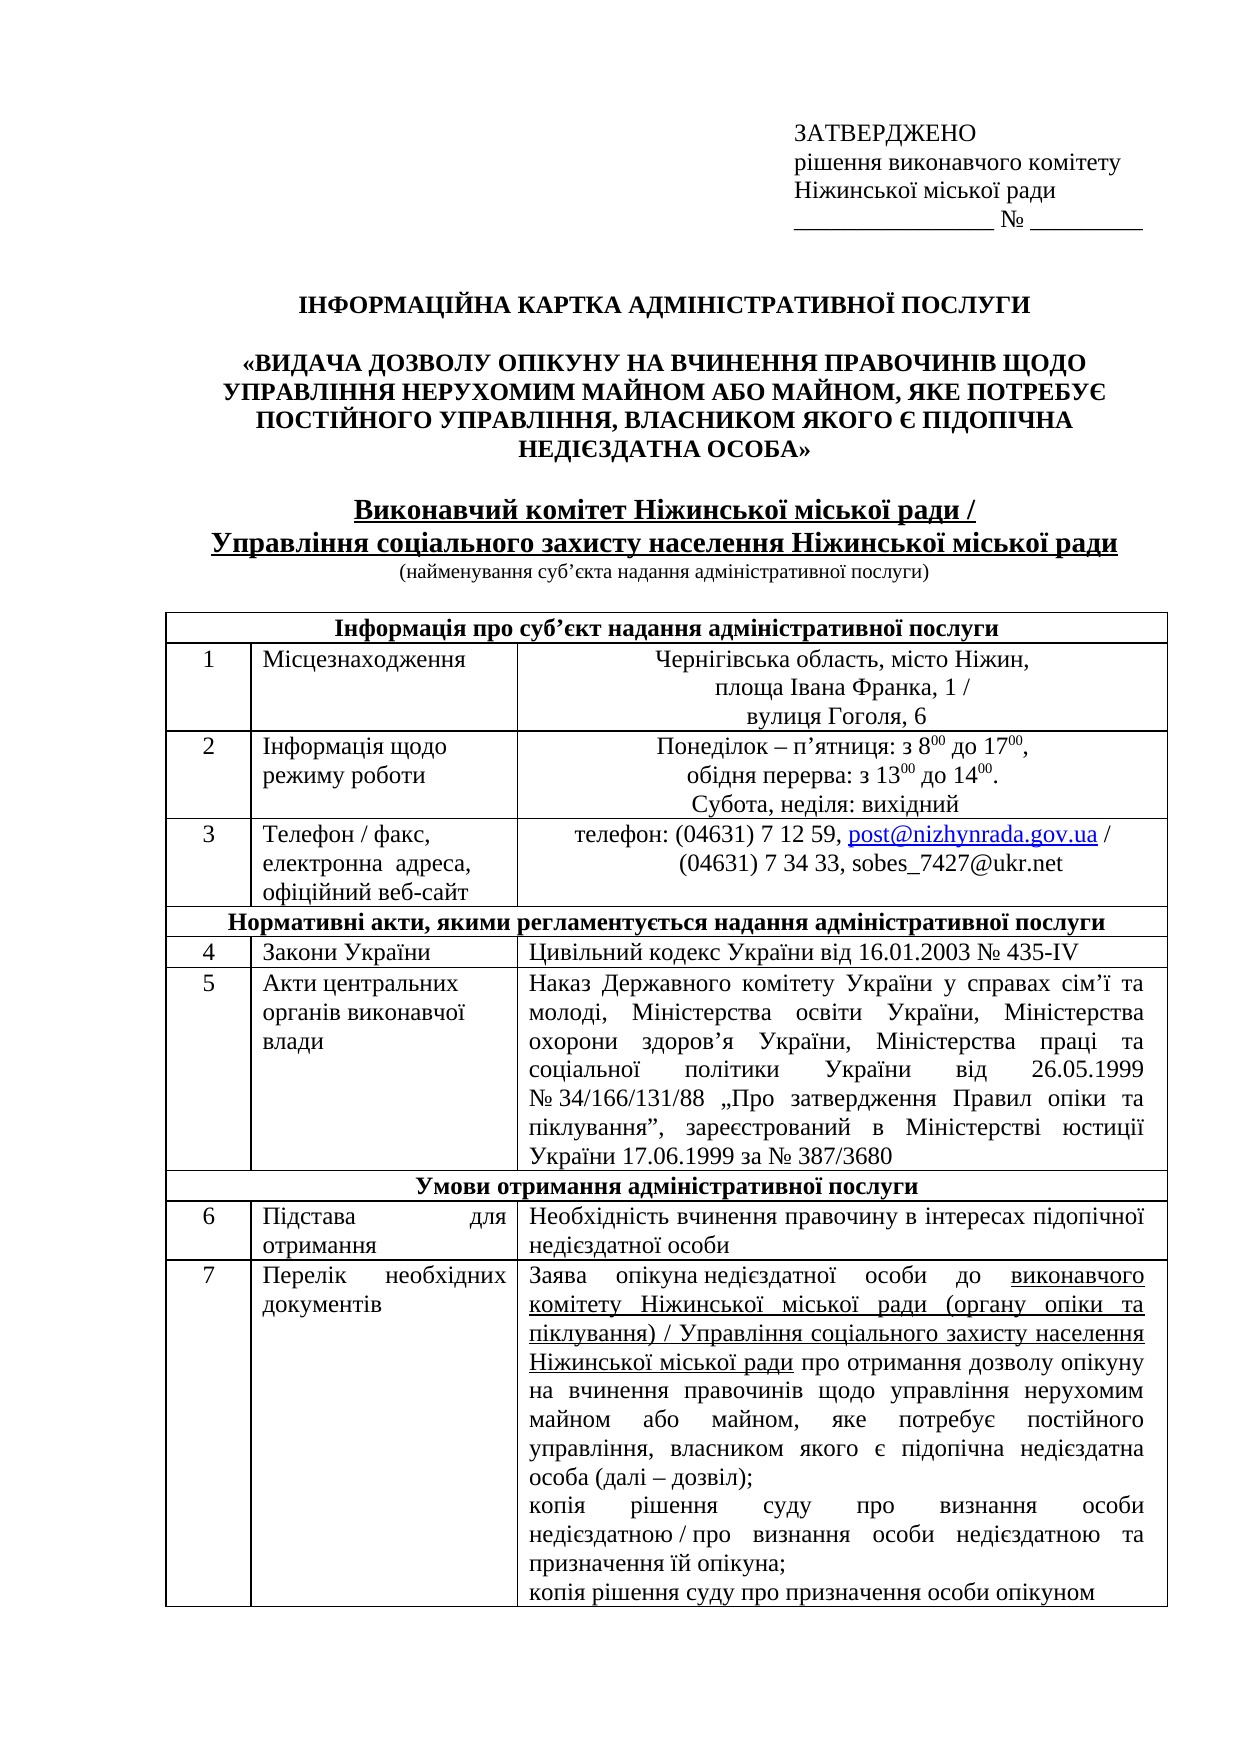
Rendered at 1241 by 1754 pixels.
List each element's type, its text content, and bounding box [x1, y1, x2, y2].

table_cell 4 [167, 937, 250, 967]
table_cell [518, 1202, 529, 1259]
table_cell Інформація щодо режиму роботи [252, 732, 517, 818]
table_cell Підстава для отримання [252, 1202, 517, 1259]
table_cell телефон: (04631) 7 12 59, post@nizhynrada.gov.ua / (04631) 7 34 33, sobes_7427@ukr.net [518, 819, 1167, 906]
table_cell 3 [167, 819, 250, 906]
table_cell Телефон / факс, електронна адреса, офіційний веб-сайт [252, 819, 517, 906]
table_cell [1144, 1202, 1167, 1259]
table_cell Заява опікуна недієздатної особи до виконавчого комітету Ніжинської міської ради (органу опіки та піклування) / Управління соціального захисту населення Ніжинської міської ради про отримання дозволу опікуну на вчинення правочинів щодо управління нерухомим майном або майном, яке потребує постійного управління, власником якого є підопічна недієздатна особа (далі – дозвіл); копія рішення суду про визнання особи недієздатною / про визнання особи недієздатною та призначення їй опікуна; копія рішення суду про призначення особи опікуном [518, 1261, 1167, 1606]
text Виконавчий комітет Ніжинської міської ради / [177, 492, 1152, 525]
table_cell Акти центральних органів виконавчої влади [252, 968, 517, 1169]
table_cell Чернігівська область, місто Ніжин, площа Івана Франка, 1 / вулиця Гоголя, 6 [518, 644, 1167, 730]
table_cell 1 [167, 644, 250, 730]
text Управління соціального захисту населення Ніжинської міської ради [177, 525, 1152, 559]
table_cell 6 [167, 1202, 250, 1259]
table_cell 5 [167, 968, 250, 1169]
table_cell Цивільний кодекс України від 16.01.2003 № 435-IV [518, 937, 1167, 967]
table_cell 2 [167, 732, 250, 818]
table_cell Понеділок – п’ятниця: з 800 до 1700, обідня перерва: з 1300 до 1400. Субота, неділя: вихідний [518, 732, 1167, 818]
table_cell Перелік необхідних документів [252, 1261, 517, 1606]
text (найменування суб’єкта надання адміністративної послуги) [177, 559, 1152, 583]
table_cell Закони України [252, 937, 517, 967]
table_header ЗАТВЕРДЖЕНО рішення виконавчого комітету Ніжинської міської ради ________________ № _________ [783, 118, 1163, 233]
table_header Інформація про суб’єкт надання адміністративної послуги [167, 613, 1167, 642]
text «ВИДАЧА ДОЗВОЛУ ОПІКУНУ НА ВЧИНЕННЯ ПРАВОЧИНІВ ЩОДО УПРАВЛІННЯ НЕРУХОМИМ МАЙНОМ АБО МАЙНОМ, ЯКЕ ПОТРЕБУЄ ПОСТІЙНОГО УПРАВЛІННЯ, ВЛАСНИКОМ ЯКОГО Є ПІДОПІЧНА НЕДІЄЗДАТНА ОСОБА» [177, 348, 1152, 463]
table_cell Умови отримання адміністративної послуги [167, 1171, 1167, 1200]
table_cell Нормативні акти, якими регламентується надання адміністративної послуги [167, 907, 1167, 936]
table_cell 7 [167, 1261, 250, 1606]
table_cell Місцезнаходження [252, 644, 517, 730]
text ІНФОРМАЦІЙНА КАРТКА АДМІНІСТРАТИВНОЇ ПОСЛУГИ [177, 291, 1152, 319]
table_cell Наказ Державного комітету України у справах сім’ї та молоді, Міністерства освіти України, Міністерства охорони здоров’я України, Міністерства праці та соціальної політики України від 26.05.1999 № 34/166/131/88 „Про затвердження Правил опіки та піклування”, зареєстрований в Міністерстві юстиції України 17.06.1999 за № 387/3680 [518, 968, 1167, 1169]
